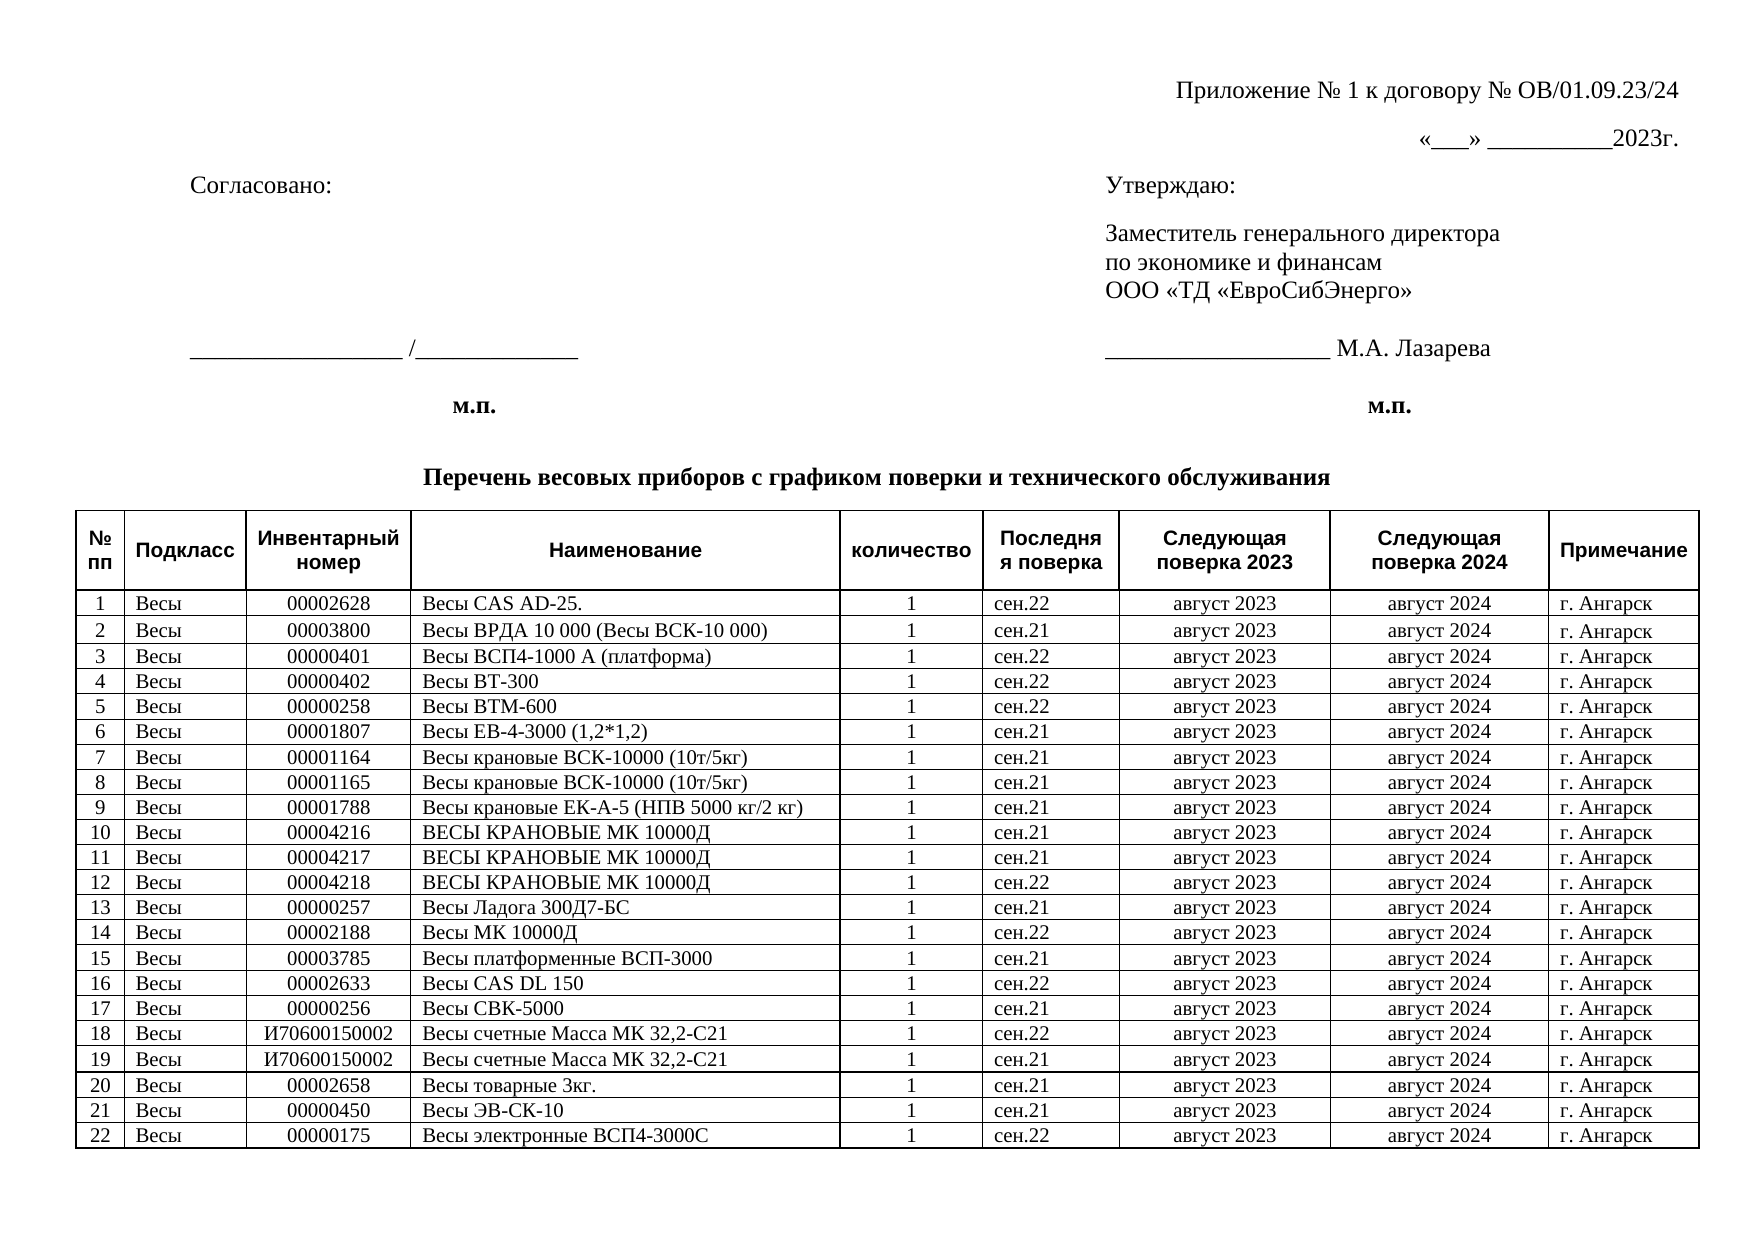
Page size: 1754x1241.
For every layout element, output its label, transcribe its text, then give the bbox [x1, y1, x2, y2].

table_cell 20 [77, 1073, 124, 1097]
table_cell август 2023 [1120, 591, 1330, 615]
table_cell август 2024 [1331, 669, 1548, 693]
table_cell 16 [77, 971, 124, 994]
table_cell август 2023 [1120, 1123, 1330, 1147]
table_cell Весы ЭВ-СК-10 [411, 1098, 839, 1122]
table_cell 12 [77, 870, 124, 894]
table_cell 3 [77, 644, 124, 668]
table_cell август 2024 [1331, 820, 1548, 844]
table_cell август 2023 [1120, 669, 1330, 693]
table_cell 8 [77, 770, 124, 794]
table_cell 00000450 [247, 1098, 410, 1122]
table_cell г. Ангарск [1549, 1021, 1698, 1045]
table_cell 1 [841, 770, 982, 794]
table_cell Весы ВТ-300 [411, 669, 839, 693]
table_cell август 2023 [1120, 820, 1330, 844]
table_header Согласовано: [179, 170, 1094, 218]
table_cell август 2024 [1331, 1098, 1548, 1122]
table_cell И70600150002 [247, 1021, 410, 1045]
table_cell август 2024 [1331, 644, 1548, 668]
table_cell Весы [125, 920, 246, 944]
table_cell 1 [841, 820, 982, 844]
table_cell август 2024 [1331, 945, 1548, 969]
table_cell Весы [125, 1073, 246, 1097]
table_cell Весы крановые ЕК-А-5 (НПВ 5000 кг/2 кг) [411, 795, 839, 819]
table_cell 1 [841, 870, 982, 894]
table_cell август 2023 [1120, 920, 1330, 944]
table_cell Весы крановые ВСК-10000 (10т/5кг) [411, 770, 839, 794]
table_cell г. Ангарск [1549, 971, 1698, 994]
table_cell август 2024 [1331, 694, 1548, 718]
table_cell сен.21 [983, 616, 1119, 643]
table_cell ВЕСЫ КРАНОВЫЕ МК 10000Д [411, 820, 839, 844]
table_cell сен.22 [983, 669, 1119, 693]
table_header Утверждаю: [1094, 170, 1563, 218]
table_cell август 2024 [1331, 895, 1548, 919]
table_cell г. Ангарск [1549, 1123, 1698, 1147]
table_cell 21 [77, 1098, 124, 1122]
table_cell Весы СВК-5000 [411, 996, 839, 1020]
table_cell 1 [841, 1046, 982, 1071]
table_cell сен.22 [983, 1021, 1119, 1045]
table_cell август 2024 [1331, 870, 1548, 894]
table_cell 1 [841, 616, 982, 643]
table_cell сен.22 [983, 920, 1119, 944]
table_cell август 2024 [1331, 1046, 1548, 1071]
table_cell 22 [77, 1123, 124, 1147]
table_cell август 2023 [1120, 996, 1330, 1020]
table_cell г. Ангарск [1549, 1046, 1698, 1071]
table_cell 00004217 [247, 845, 410, 869]
table_cell Весы [125, 971, 246, 994]
table_cell август 2024 [1331, 920, 1548, 944]
table_cell август 2024 [1331, 1123, 1548, 1147]
table_cell Весы [125, 644, 246, 668]
table_cell г. Ангарск [1549, 745, 1698, 769]
table_cell Весы [125, 895, 246, 919]
table_cell ВЕСЫ КРАНОВЫЕ МК 10000Д [411, 845, 839, 869]
table_cell август 2024 [1331, 745, 1548, 769]
table_cell ВЕСЫ КРАНОВЫЕ МК 10000Д [411, 870, 839, 894]
table_cell август 2023 [1120, 745, 1330, 769]
table_cell 1 [841, 971, 982, 994]
table_header Наименование [412, 511, 839, 589]
table_cell Весы [125, 1046, 246, 1071]
table_cell сен.22 [983, 1123, 1119, 1147]
table_cell Заместитель генерального директора по экономике и финансам ООО «ТД «ЕвроСибЭнерго» __________________ М.А. Лазарева м.п. [1094, 218, 1563, 419]
table_cell август 2023 [1120, 845, 1330, 869]
table_cell г. Ангарск [1549, 1098, 1698, 1122]
table_cell Весы электронные ВСП4-3000С [411, 1123, 839, 1147]
table_cell Весы [125, 945, 246, 969]
table_cell август 2024 [1331, 1073, 1548, 1097]
table_cell Весы [125, 795, 246, 819]
table_cell 00002628 [247, 591, 410, 615]
table_cell 13 [77, 895, 124, 919]
table_cell 1 [841, 720, 982, 743]
table_cell 00000258 [247, 694, 410, 718]
table_cell г. Ангарск [1549, 795, 1698, 819]
text Перечень весовых приборов с графиком поверки и технического обслуживания [75, 462, 1679, 491]
table_cell Весы [125, 745, 246, 769]
text Приложение № 1 к договору № ОВ/01.09.23/24 [75, 75, 1679, 104]
table_cell г. Ангарск [1549, 644, 1698, 668]
table_cell 17 [77, 996, 124, 1020]
text «___» __________2023г. [75, 123, 1679, 151]
table_cell Весы платформенные ВСП-3000 [411, 945, 839, 969]
table_cell Весы Ладога 300Д7-БС [411, 895, 839, 919]
table_cell сен.21 [983, 845, 1119, 869]
table_cell 1 [841, 644, 982, 668]
table_cell 00003800 [247, 616, 410, 643]
table_cell Весы МК 10000Д [411, 920, 839, 944]
table_cell август 2024 [1331, 971, 1548, 994]
table_cell Весы крановые ВСК-10000 (10т/5кг) [411, 745, 839, 769]
table_cell 00001807 [247, 720, 410, 743]
table_cell Весы товарные 3кг. [411, 1073, 839, 1097]
table_cell 00002633 [247, 971, 410, 994]
table_cell Весы ВРДА 10 000 (Весы ВСК-10 000) [411, 616, 839, 643]
table_cell 1 [841, 845, 982, 869]
table_cell 00001788 [247, 795, 410, 819]
table_cell 15 [77, 945, 124, 969]
table_cell Весы [125, 591, 246, 615]
table_cell 18 [77, 1021, 124, 1045]
table_cell сен.22 [983, 971, 1119, 994]
table_cell г. Ангарск [1549, 694, 1698, 718]
table_cell август 2023 [1120, 1098, 1330, 1122]
table_cell август 2023 [1120, 870, 1330, 894]
table_cell август 2023 [1120, 616, 1330, 643]
table_cell г. Ангарск [1549, 996, 1698, 1020]
table_cell 1 [841, 1021, 982, 1045]
table_cell август 2023 [1120, 895, 1330, 919]
table_header Инвентарный номер [247, 511, 410, 589]
table_header Следующая поверка 2023 [1120, 511, 1329, 589]
table_cell 00004218 [247, 870, 410, 894]
table_cell август 2023 [1120, 945, 1330, 969]
table_cell август 2023 [1120, 720, 1330, 743]
table_cell 00002658 [247, 1073, 410, 1097]
table_cell 00004216 [247, 820, 410, 844]
table_cell г. Ангарск [1549, 870, 1698, 894]
table_cell 19 [77, 1046, 124, 1071]
table_cell август 2023 [1120, 971, 1330, 994]
table_header Последняя поверка [984, 511, 1118, 589]
table_cell август 2024 [1331, 770, 1548, 794]
table_cell сен.22 [983, 591, 1119, 615]
table_header № пп [77, 511, 124, 589]
table_cell сен.21 [983, 770, 1119, 794]
table_cell 9 [77, 795, 124, 819]
table_cell Весы [125, 616, 246, 643]
table_cell 6 [77, 720, 124, 743]
table_cell 1 [841, 694, 982, 718]
table_cell 11 [77, 845, 124, 869]
table_cell сен.21 [983, 720, 1119, 743]
table_cell Весы ВТМ-600 [411, 694, 839, 718]
table_cell сен.22 [983, 694, 1119, 718]
table_cell 00000257 [247, 895, 410, 919]
table_cell 00001165 [247, 770, 410, 794]
table_cell 1 [841, 1123, 982, 1147]
table_cell 7 [77, 745, 124, 769]
table_cell август 2024 [1331, 1021, 1548, 1045]
table_cell 1 [841, 1073, 982, 1097]
table_cell сен.21 [983, 1073, 1119, 1097]
table_cell Весы [125, 1098, 246, 1122]
table_cell сен.22 [983, 870, 1119, 894]
table_cell Весы [125, 870, 246, 894]
table_cell 00002188 [247, 920, 410, 944]
table_cell Весы [125, 669, 246, 693]
table_cell Весы ВСП4-1000 А (платформа) [411, 644, 839, 668]
table_cell 00000256 [247, 996, 410, 1020]
table_cell сен.21 [983, 1098, 1119, 1122]
table_cell г. Ангарск [1549, 616, 1698, 643]
table_cell г. Ангарск [1549, 895, 1698, 919]
table_cell _________________ /_____________ м.п. [179, 218, 1094, 419]
table_cell сен.21 [983, 820, 1119, 844]
table_cell Весы [125, 1021, 246, 1045]
table_cell август 2023 [1120, 1021, 1330, 1045]
table_cell г. Ангарск [1549, 591, 1698, 615]
table_cell 1 [841, 945, 982, 969]
table_cell 1 [841, 920, 982, 944]
table_cell сен.21 [983, 745, 1119, 769]
table_cell август 2023 [1120, 770, 1330, 794]
table_cell Весы [125, 1123, 246, 1147]
table_cell 00001164 [247, 745, 410, 769]
table_cell г. Ангарск [1549, 1073, 1698, 1097]
table_cell 1 [841, 1098, 982, 1122]
table_cell 5 [77, 694, 124, 718]
table_cell август 2024 [1331, 996, 1548, 1020]
table_cell 1 [841, 895, 982, 919]
table_cell август 2024 [1331, 720, 1548, 743]
table_cell 4 [77, 669, 124, 693]
table_cell август 2024 [1331, 845, 1548, 869]
table_cell сен.21 [983, 996, 1119, 1020]
table_cell сен.21 [983, 1046, 1119, 1071]
table_cell И70600150002 [247, 1046, 410, 1071]
table_cell Весы [125, 694, 246, 718]
table_cell г. Ангарск [1549, 770, 1698, 794]
table_cell 10 [77, 820, 124, 844]
table_cell август 2024 [1331, 591, 1548, 615]
table_cell сен.21 [983, 795, 1119, 819]
table_cell Весы [125, 720, 246, 743]
table_cell Весы САS DL 150 [411, 971, 839, 994]
table_cell 00003785 [247, 945, 410, 969]
table_cell август 2023 [1120, 1073, 1330, 1097]
table_cell 1 [841, 996, 982, 1020]
table_cell 14 [77, 920, 124, 944]
table_cell сен.21 [983, 945, 1119, 969]
table_cell 1 [77, 591, 124, 615]
table_cell сен.21 [983, 895, 1119, 919]
table_cell Весы счетные Масса МК 32,2-C21 [411, 1021, 839, 1045]
table_cell 1 [841, 669, 982, 693]
table_cell 1 [841, 591, 982, 615]
table_cell Весы счетные Масса МК 32,2-C21 [411, 1046, 839, 1071]
table_cell Весы [125, 770, 246, 794]
table_cell г. Ангарск [1549, 945, 1698, 969]
table_cell г. Ангарск [1549, 820, 1698, 844]
table_cell 2 [77, 616, 124, 643]
table_cell август 2023 [1120, 644, 1330, 668]
table_cell август 2024 [1331, 795, 1548, 819]
table_cell Весы [125, 820, 246, 844]
table_cell г. Ангарск [1549, 720, 1698, 743]
table_header Примечание [1550, 511, 1698, 589]
table_cell август 2023 [1120, 694, 1330, 718]
table_cell август 2023 [1120, 1046, 1330, 1071]
table_cell Весы [125, 845, 246, 869]
table_cell 00000401 [247, 644, 410, 668]
table_header Подкласс [125, 511, 245, 589]
table_cell август 2023 [1120, 795, 1330, 819]
table_header количество [841, 511, 982, 589]
table_cell 00000175 [247, 1123, 410, 1147]
table_cell г. Ангарск [1549, 669, 1698, 693]
table_cell Весы ЕВ-4-3000 (1,2*1,2) [411, 720, 839, 743]
table_header Следующая поверка 2024 [1331, 511, 1548, 589]
table_cell г. Ангарск [1549, 845, 1698, 869]
table_cell 1 [841, 745, 982, 769]
table_cell Весы CAS AD-25. [411, 591, 839, 615]
table_cell август 2024 [1331, 616, 1548, 643]
table_cell 00000402 [247, 669, 410, 693]
table_cell г. Ангарск [1549, 920, 1698, 944]
table_cell 1 [841, 795, 982, 819]
table_cell сен.22 [983, 644, 1119, 668]
table_cell Весы [125, 996, 246, 1020]
